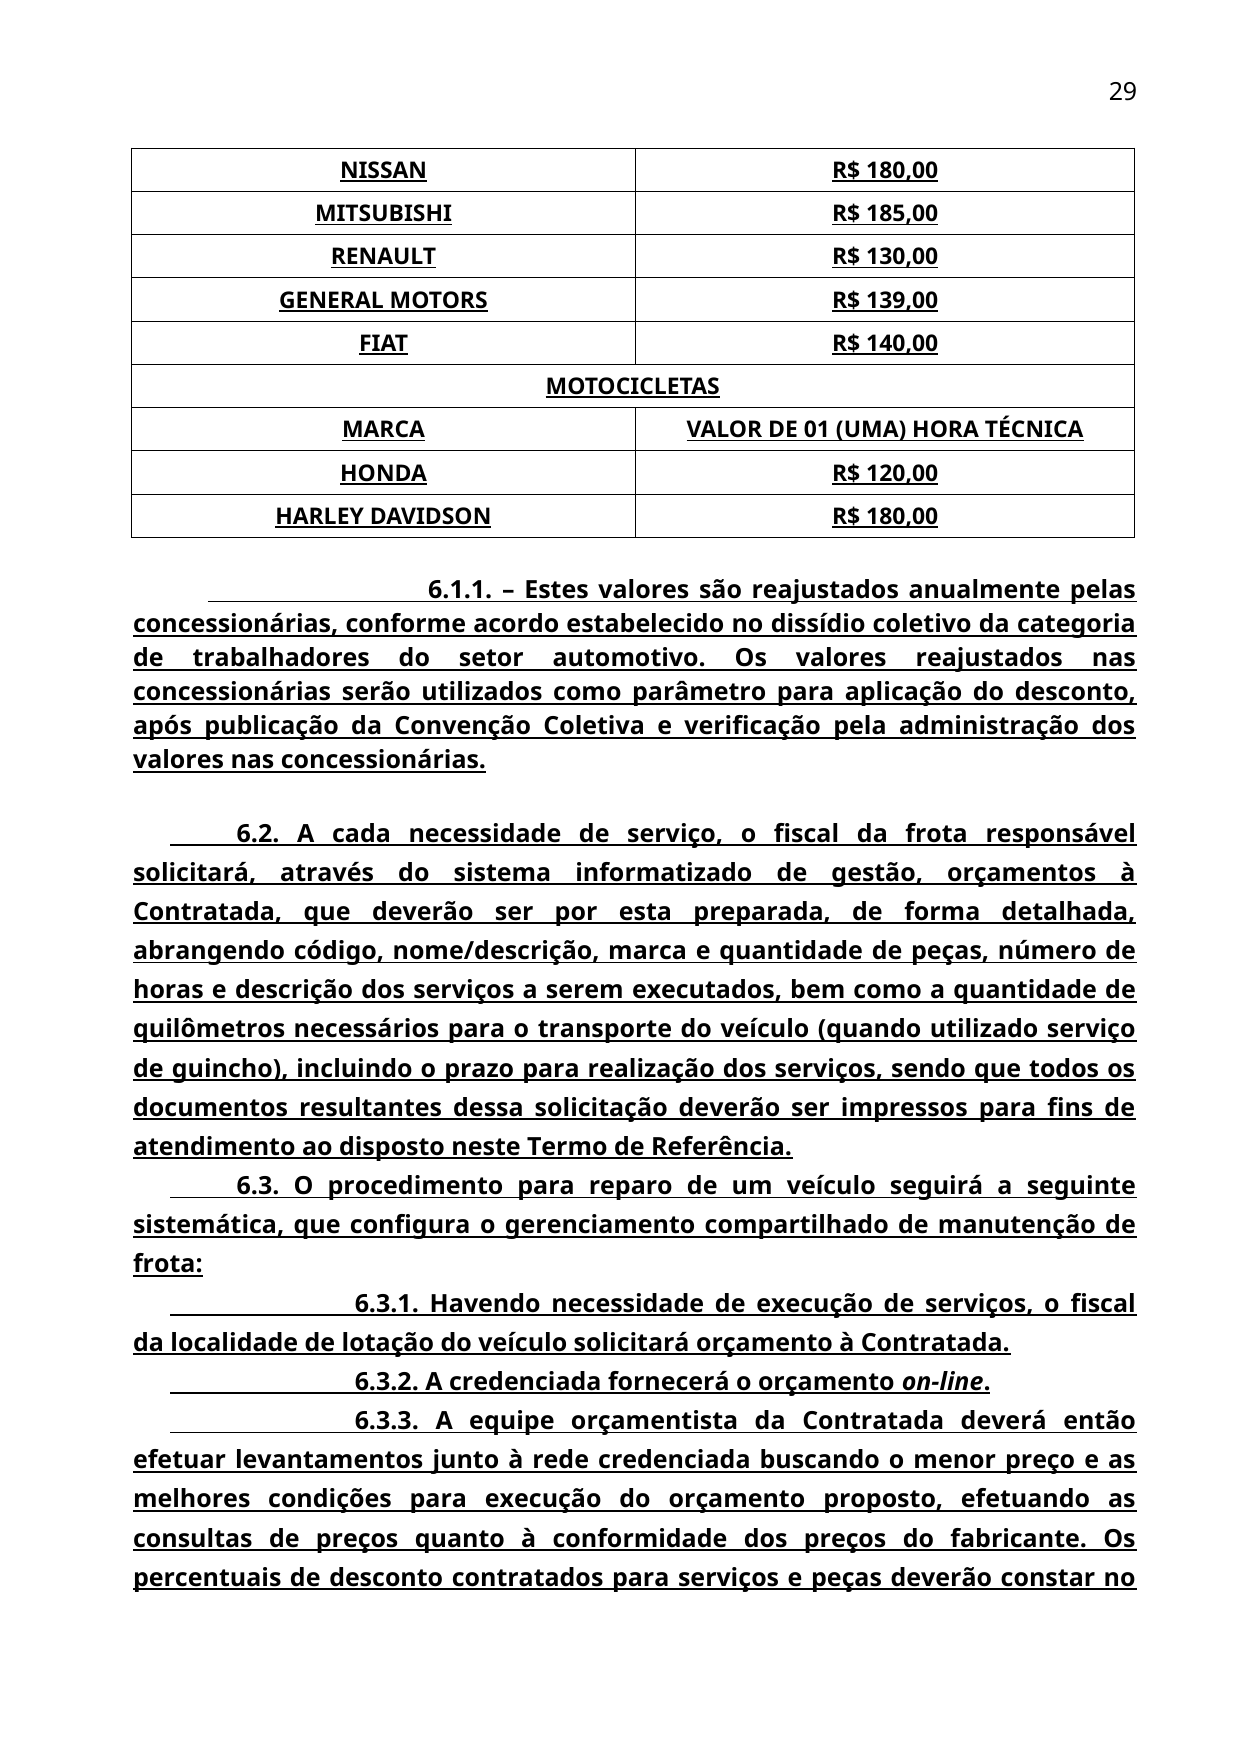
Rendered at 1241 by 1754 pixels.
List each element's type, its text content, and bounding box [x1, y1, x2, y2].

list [133, 1551, 1137, 1588]
table_cell VALOR DE 01 (UMA) HORA TÉCNICA [636, 408, 1134, 450]
list 6.1.1. – Estes valores são reajustados anualmente pelas concessionárias, conforme acordo estabelecido no dissídio coletivo da categoria de trabalhadores do setor automotivo. Os valores reajustados nas concessionárias serão utilizados como parâmetro para aplicação do desconto, após publicação da Convenção Coletiva e verificação pela administração dos valores nas concessionárias. [133, 637, 1137, 669]
list 6.1.1. – Estes valores são reajustados anualmente pelas concessionárias, conforme acordo estabelecido no dissídio coletivo da categoria de trabalhadores do setor automotivo. Os valores reajustados nas concessionárias serão utilizados como parâmetro para aplicação do desconto, após publicação da Convenção Coletiva e verificação pela administração dos valores nas concessionárias. [133, 705, 1137, 776]
list 6.3. O procedimento para reparo de um veículo seguirá a seguinte sistemática, que configura o gerenciamento compartilhado de manutenção de frota: [133, 1168, 1137, 1236]
table_cell R$ 130,00 [636, 235, 1134, 277]
table_cell MARCA [132, 408, 635, 450]
list 6.2. A cada necessidade de serviço, o fiscal da frota responsável solicitará, através do sistema informatizado de gestão, orçamentos à Contratada, que deverão ser por esta preparada, de forma detalhada, abrangendo código, nome/descrição, marca e quantidade de peças, número de horas e descrição dos serviços a serem executados, bem como a quantidade de quilômetros necessários para o transporte do veículo (quando utilizado serviço de guincho), incluindo o prazo para realização dos serviços, sendo que todos os documentos resultantes dessa solicitação deverão ser impressos para fins de atendimento ao disposto neste Termo de Referência. [133, 815, 1137, 883]
table_cell R$ 139,00 [636, 278, 1134, 321]
list 6.2. A cada necessidade de serviço, o fiscal da frota responsável solicitará, através do sistema informatizado de gestão, orçamentos à Contratada, que deverão ser por esta preparada, de forma detalhada, abrangendo código, nome/descrição, marca e quantidade de peças, número de horas e descrição dos serviços a serem executados, bem como a quantidade de quilômetros necessários para o transporte do veículo (quando utilizado serviço de guincho), incluindo o prazo para realização dos serviços, sendo que todos os documentos resultantes dessa solicitação deverão ser impressos para fins de atendimento ao disposto neste Termo de Referência. [133, 1042, 1137, 1163]
table_cell R$ 180,00 [636, 495, 1134, 537]
table_cell R$ 120,00 [636, 451, 1134, 493]
table_cell MOTOCICLETAS [132, 365, 1134, 407]
table_cell FIAT [132, 322, 635, 364]
table_cell RENAULT [132, 235, 635, 277]
list 6.3.2. A credenciada fornecerá o orçamento on-line. [170, 1364, 1137, 1398]
table_cell R$ 180,00 [636, 149, 1134, 191]
table_cell NISSAN [132, 149, 635, 191]
list 6.3. O procedimento para reparo de um veículo seguirá a seguinte sistemática, que configura o gerenciamento compartilhado de manutenção de frota: [133, 1238, 1137, 1280]
table_cell R$ 140,00 [636, 322, 1134, 364]
table_cell R$ 185,00 [636, 192, 1134, 234]
list 6.1.1. – Estes valores são reajustados anualmente pelas concessionárias, conforme acordo estabelecido no dissídio coletivo da categoria de trabalhadores do setor automotivo. Os valores reajustados nas concessionárias serão utilizados como parâmetro para aplicação do desconto, após publicação da Convenção Coletiva e verificação pela administração dos valores nas concessionárias. [133, 671, 1137, 703]
list 6.1.1. – Estes valores são reajustados anualmente pelas concessionárias, conforme acordo estabelecido no dissídio coletivo da categoria de trabalhadores do setor automotivo. Os valores reajustados nas concessionárias serão utilizados como parâmetro para aplicação do desconto, após publicação da Convenção Coletiva e verificação pela administração dos valores nas concessionárias. [133, 572, 1137, 635]
table_cell HARLEY DAVIDSON [132, 495, 635, 537]
list 6.3.1. Havendo necessidade de execução de serviços, o fiscal da localidade de lotação do veículo solicitará orçamento à Contratada. [133, 1285, 1137, 1358]
table_cell HONDA [132, 451, 635, 493]
table_cell GENERAL MOTORS [132, 278, 635, 321]
list 6.2. A cada necessidade de serviço, o fiscal da frota responsável solicitará, através do sistema informatizado de gestão, orçamentos à Contratada, que deverão ser por esta preparada, de forma detalhada, abrangendo código, nome/descrição, marca e quantidade de peças, número de horas e descrição dos serviços a serem executados, bem como a quantidade de quilômetros necessários para o transporte do veículo (quando utilizado serviço de guincho), incluindo o prazo para realização dos serviços, sendo que todos os documentos resultantes dessa solicitação deverão ser impressos para fins de atendimento ao disposto neste Termo de Referência. [133, 885, 1137, 962]
table_cell MITSUBISHI [132, 192, 635, 234]
